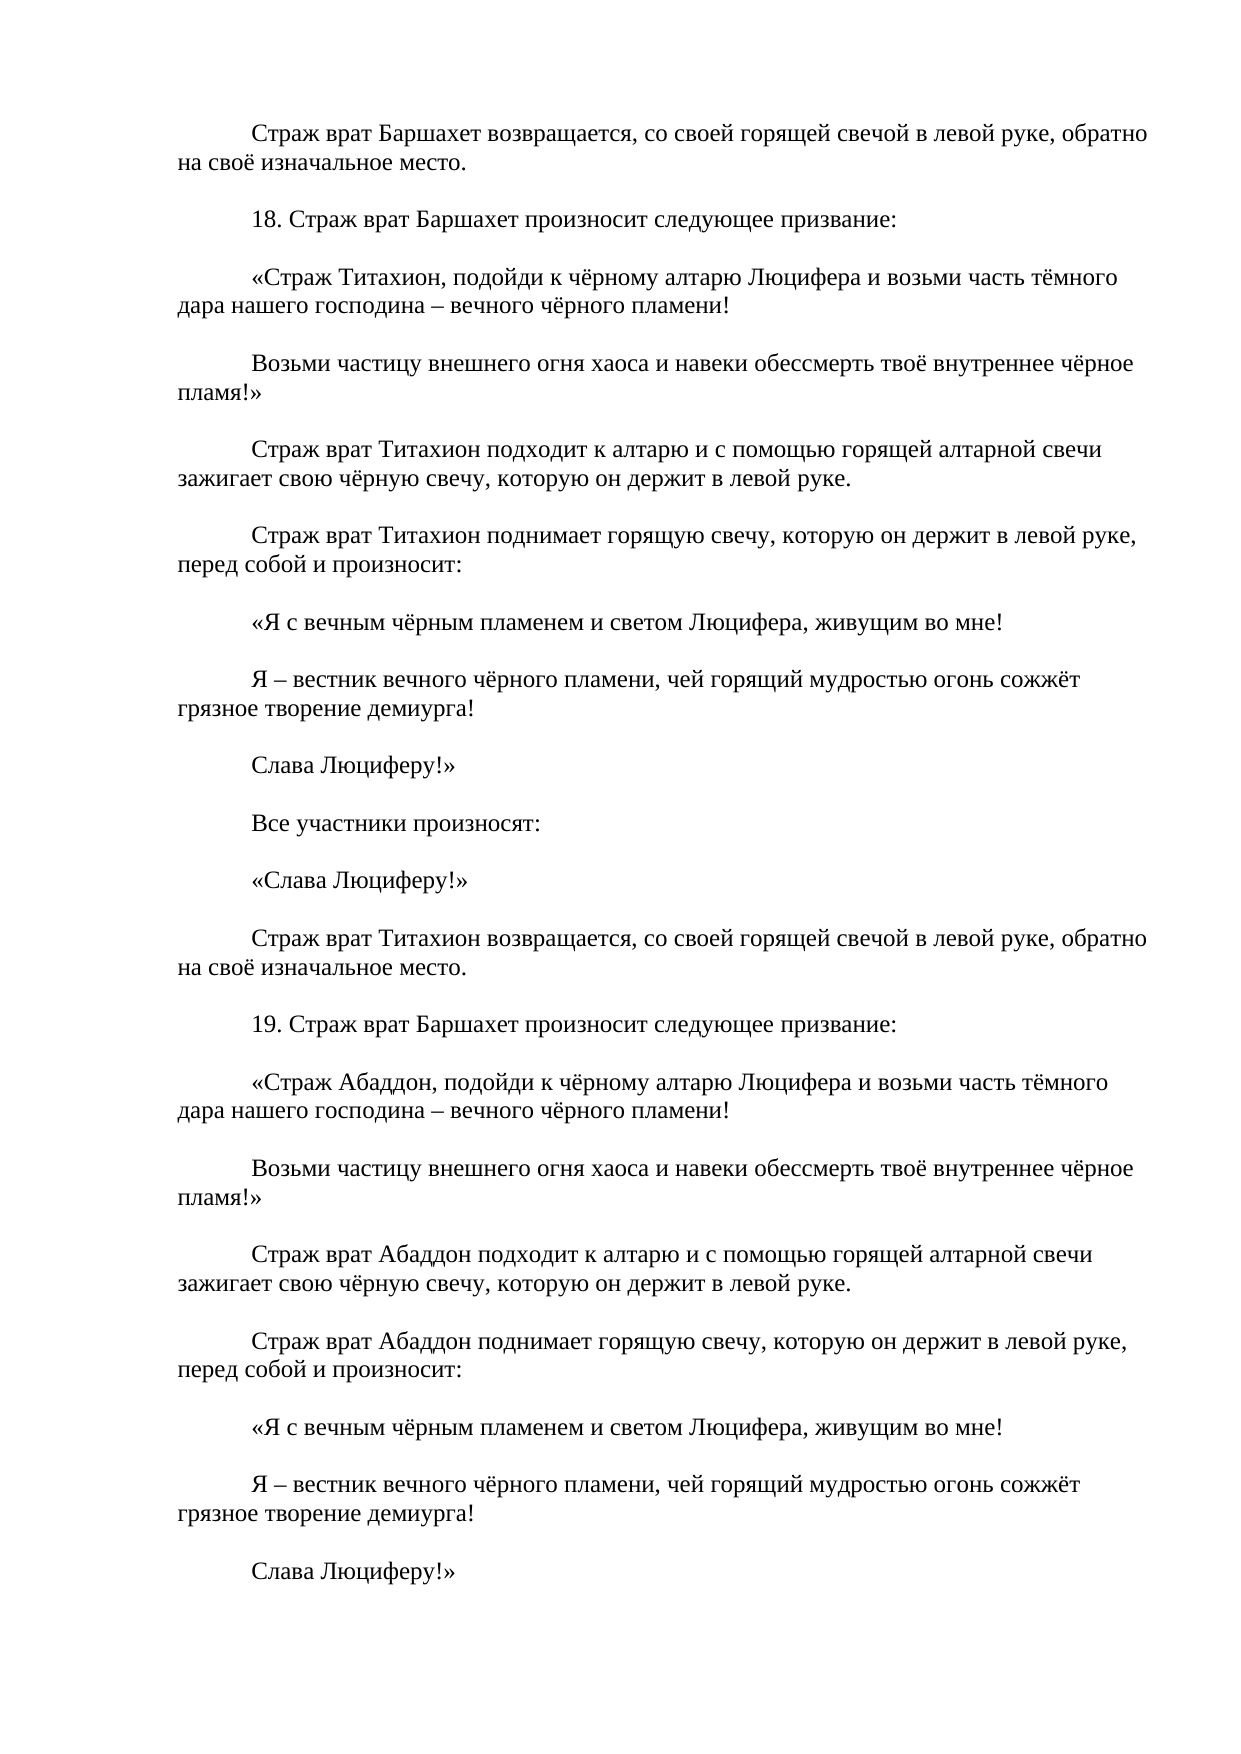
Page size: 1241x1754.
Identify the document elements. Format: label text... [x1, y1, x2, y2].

text Страж врат Титахион подходит к алтарю и с помощью горящей алтарной свечи зажигает свою чёрную свечу, которую он держит в левой руке. [177, 434, 1163, 492]
text «Страж Абаддон, подойди к чёрному алтарю Люцифера и возьми часть тёмного дара нашего господина – вечного чёрного пламени! [177, 1067, 1142, 1124]
text Слава Люциферу!» [251, 751, 1163, 779]
text Страж врат Титахион возвращается, со своей горящей свечой в левой руке, обратно на своё изначальное место. [177, 923, 1163, 981]
text Все участники произносят: [251, 808, 1163, 837]
text Страж врат Титахион поднимает горящую свечу, которую он держит в левой руке, перед собой и произносит: [177, 521, 1163, 578]
text Возьми частицу внешнего огня хаоса и навеки обессмерть твоё внутреннее чёрное пламя!» [177, 348, 1163, 406]
text «Я с вечным чёрным пламенем и светом Люцифера, живущим во мне! [251, 607, 1163, 636]
text Слава Люциферу!» [251, 1556, 1163, 1584]
text Я – вестник вечного чёрного пламени, чей горящий мудростью огонь сожжёт грязное творение демиурга! [177, 664, 1142, 722]
list Страж врат Баршахет произносит следующее призвание: [251, 1009, 1163, 1038]
text «Слава Люциферу!» [251, 866, 1163, 894]
list Страж врат Баршахет произносит следующее призвание: [251, 204, 1163, 233]
text «Я с вечным чёрным пламенем и светом Люцифера, живущим во мне! [251, 1412, 1163, 1441]
text «Страж Титахион, подойди к чёрному алтарю Люцифера и возьми часть тёмного дара нашего господина – вечного чёрного пламени! [177, 262, 1163, 319]
text Возьми частицу внешнего огня хаоса и навеки обессмерть твоё внутреннее чёрное пламя!» [177, 1153, 1163, 1211]
text Я – вестник вечного чёрного пламени, чей горящий мудростью огонь сожжёт грязное творение демиурга! [177, 1469, 1142, 1527]
text Страж врат Абаддон поднимает горящую свечу, которую он держит в левой руке, перед собой и произносит: [177, 1326, 1163, 1383]
text Страж врат Баршахет возвращается, со своей горящей свечой в левой руке, обратно на своё изначальное место. [177, 118, 1163, 176]
text Страж врат Абаддон подходит к алтарю и с помощью горящей алтарной свечи зажигает свою чёрную свечу, которую он держит в левой руке. [177, 1239, 1163, 1297]
